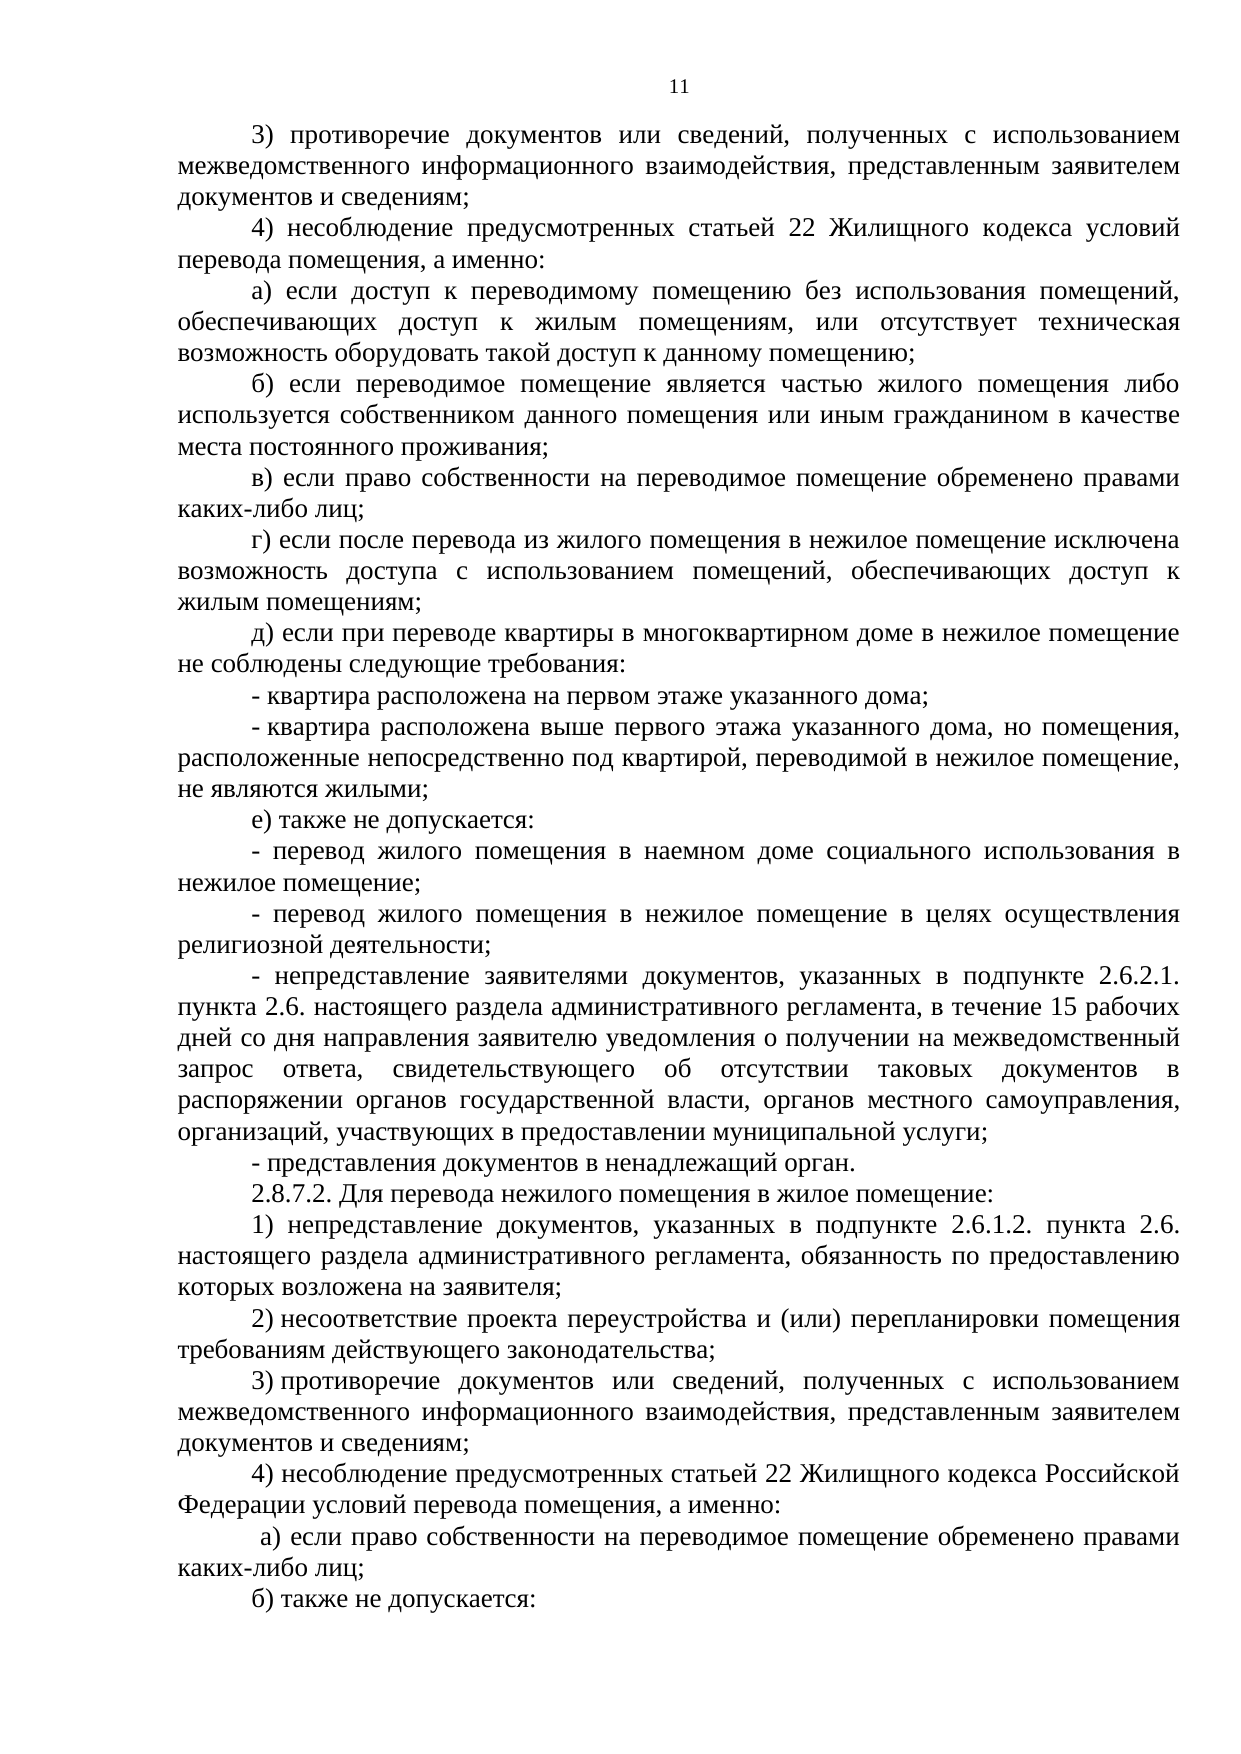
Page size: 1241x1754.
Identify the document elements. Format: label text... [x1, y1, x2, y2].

text 4) несоблюдение предусмотренных статьей 22 Жилищного кодекса условий перевода помещения, а именно: [177, 212, 1181, 274]
text 2.8.7.2. Для перевода нежилого помещения в жилое помещение: [177, 1177, 1181, 1208]
text 3) противоречие документов или сведений, полученных с использованием межведомственного информационного взаимодействия, представленным заявителем документов и сведениям; [177, 1364, 1181, 1457]
text - квартира расположена выше первого этажа указанного дома, но помещения, расположенные непосредственно под квартирой, переводимой в нежилое помещение, не являются жилыми; [177, 710, 1181, 803]
text - квартира расположена на первом этаже указанного дома; [177, 679, 1181, 710]
text - представления документов в ненадлежащий орган. [177, 1146, 1181, 1177]
text 1) непредставление документов, указанных в подпункте 2.6.1.2. пункта 2.6. настоящего раздела административного регламента, обязанность по предоставлению которых возложена на заявителя; [177, 1208, 1181, 1302]
text б) также не допускается: [177, 1582, 1181, 1613]
text 2) несоответствие проекта переустройства и (или) перепланировки помещения требованиям действующего законодательства; [177, 1302, 1181, 1364]
text а) если право собственности на переводимое помещение обременено правами каких-либо лиц; [177, 1520, 1181, 1582]
text д) если при переводе квартиры в многоквартирном доме в нежилое помещение не соблюдены следующие требования: [177, 616, 1181, 679]
text б) если переводимое помещение является частью жилого помещения либо используется собственником данного помещения или иным гражданином в качестве места постоянного проживания; [177, 367, 1181, 461]
text - перевод жилого помещения в наемном доме социального использования в нежилое помещение; [177, 834, 1181, 897]
text е) также не допускается: [177, 803, 1181, 834]
text 3) противоречие документов или сведений, полученных с использованием межведомственного информационного взаимодействия, представленным заявителем документов и сведениям; [177, 118, 1181, 212]
text 4) несоблюдение предусмотренных статьей 22 Жилищного кодекса Российской Федерации условий перевода помещения, а именно: [177, 1457, 1181, 1520]
text - непредставление заявителями документов, указанных в подпункте 2.6.2.1. пункта 2.6. настоящего раздела административного регламента, в течение 15 рабочих дней со дня направления заявителю уведомления о получении на межведомственный запрос ответа, свидетельствующего об отсутствии таковых документов в распоряжении органов государственной власти, органов местного самоуправления, организаций, участвующих в предоставлении муниципальной услуги; [177, 959, 1181, 1146]
text - перевод жилого помещения в нежилое помещение в целях осуществления религиозной деятельности; [177, 897, 1181, 959]
text а) если доступ к переводимому помещению без использования помещений, обеспечивающих доступ к жилым помещениям, или отсутствует техническая возможность оборудовать такой доступ к данному помещению; [177, 274, 1181, 367]
text г) если после перевода из жилого помещения в нежилое помещение исключена возможность доступа с использованием помещений, обеспечивающих доступ к жилым помещениям; [177, 523, 1181, 616]
text в) если право собственности на переводимое помещение обременено правами каких-либо лиц; [177, 461, 1181, 523]
